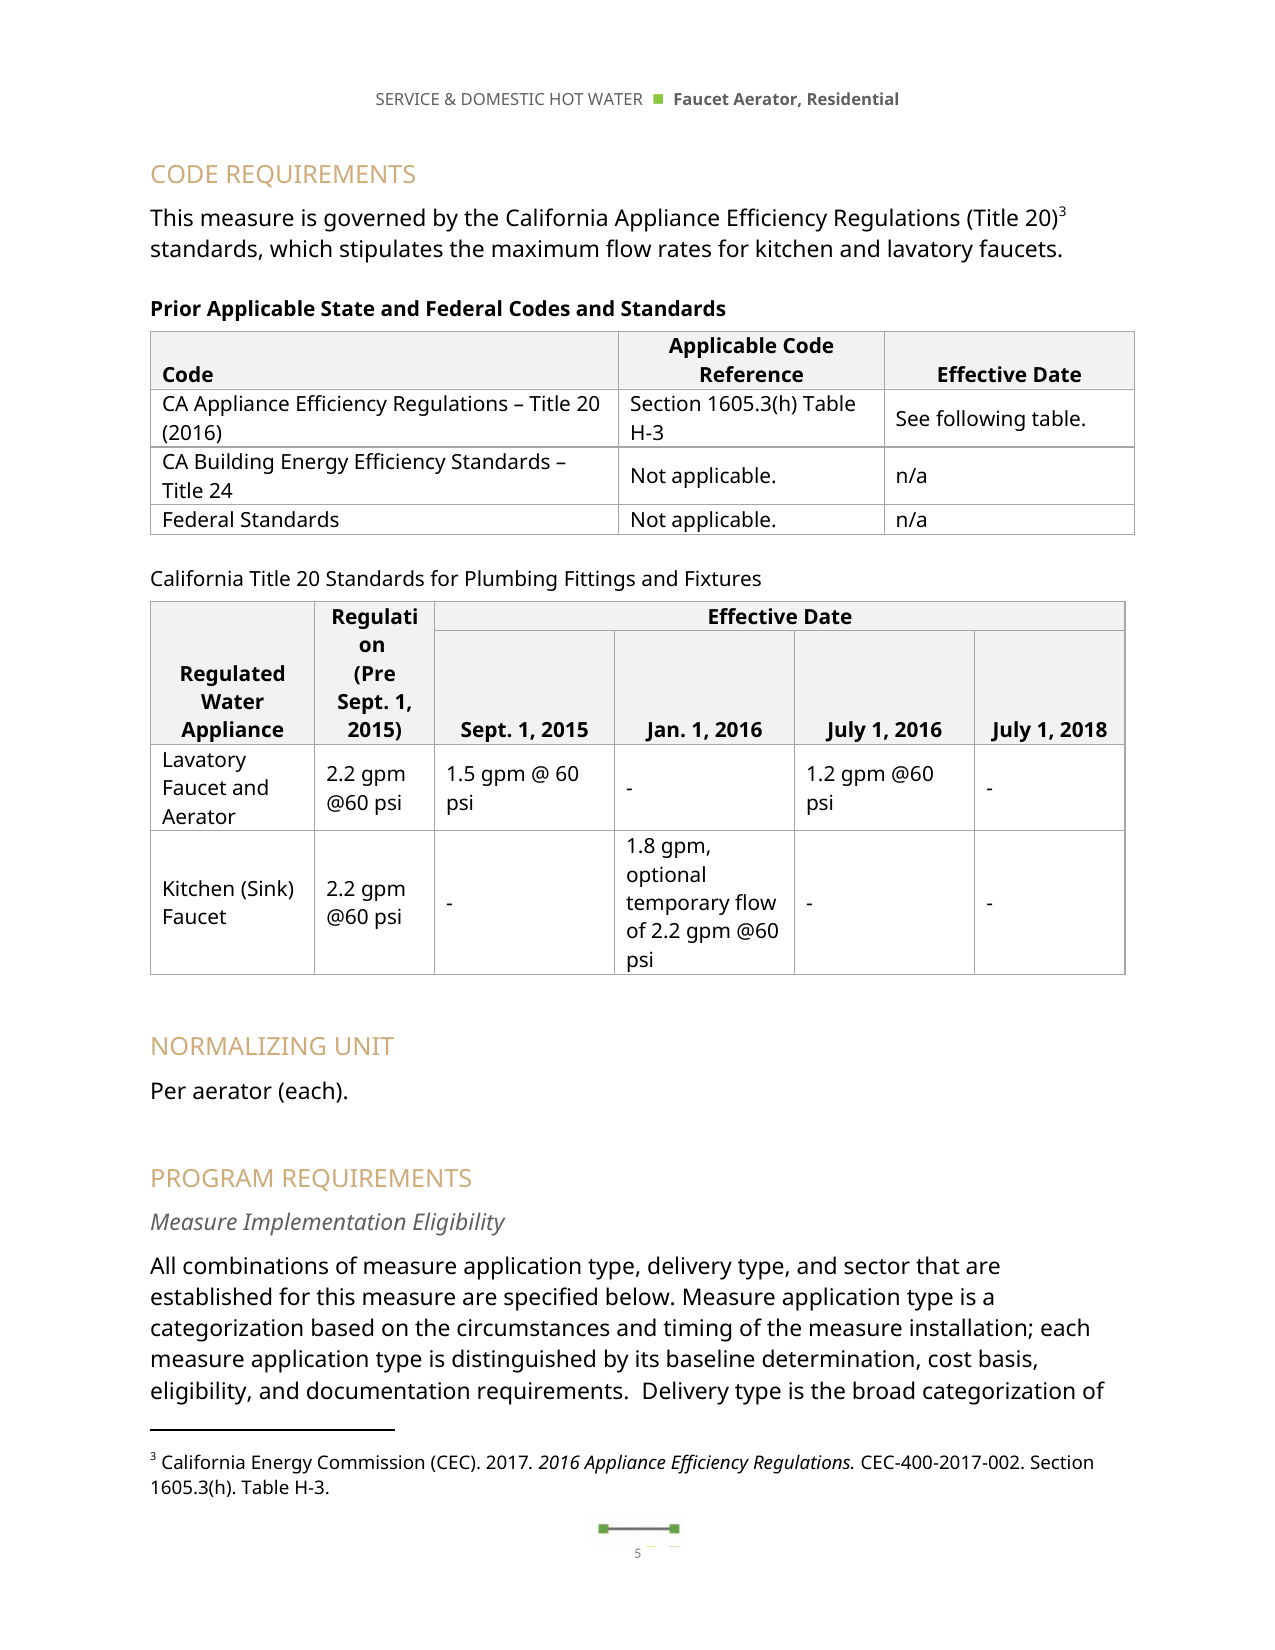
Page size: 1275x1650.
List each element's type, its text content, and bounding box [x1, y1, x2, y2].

subtitle Code Requirements [150, 158, 1125, 189]
picture [589, 1512, 684, 1547]
table_cell Lavatory Faucet and Aerator [151, 745, 314, 830]
table_cell 2.2 gpm @60 psi [315, 831, 434, 973]
table_cell CA Building Energy Efficiency Standards – Title 24 [151, 448, 618, 504]
table_cell n/a [885, 448, 1134, 504]
table_header Effective Date [885, 332, 1134, 388]
subtitle Normalizing Unit [150, 1031, 1125, 1062]
table_cell - [975, 831, 1124, 973]
table_header Regulation (Pre Sept. 1, 2015) [315, 602, 434, 744]
table_cell 1.2 gpm @60 psi [795, 745, 974, 830]
subtitle Measure Implementation Eligibility [150, 1206, 1125, 1237]
table_header Applicable Code Reference [619, 332, 884, 388]
table_cell Jan. 1, 2016 [615, 631, 794, 744]
table_cell See following table. [885, 390, 1134, 446]
table_cell - [615, 745, 794, 830]
subtitle Program Requirements [150, 1162, 1125, 1193]
table_cell 1.8 gpm, optional temporary flow of 2.2 gpm @60 psi [615, 831, 794, 973]
text Prior Applicable State and Federal Codes and Standards [150, 294, 1125, 322]
table_cell - [975, 745, 1124, 830]
text Per aerator (each). [150, 1074, 1125, 1106]
table_cell n/a [885, 505, 1134, 534]
table_cell - [795, 831, 974, 973]
table_cell Kitchen (Sink) Faucet [151, 831, 314, 973]
table_cell Sept. 1, 2015 [435, 631, 614, 744]
table_cell Not applicable. [619, 448, 884, 504]
table_cell CA Appliance Efficiency Regulations – Title 20 (2016) [151, 390, 618, 446]
table_header Code [151, 332, 618, 388]
table_header Regulated Water Appliance [151, 602, 314, 744]
table_cell 2.2 gpm @60 psi [315, 745, 434, 830]
table_header Effective Date [435, 602, 1124, 630]
table_cell July 1, 2018 [975, 631, 1124, 744]
text California Title 20 Standards for Plumbing Fittings and Fixtures [150, 564, 1125, 592]
text This measure is governed by the California Appliance Efficiency Regulations (Title 20) standards, which stipulates the maximum flow rates for kitchen and lavatory faucets. [150, 202, 1125, 264]
table_cell Federal Standards [151, 505, 618, 534]
table_cell Not applicable. [619, 505, 884, 534]
table_cell Section 1605.3(h) Table H-3 [619, 390, 884, 446]
table_cell July 1, 2016 [795, 631, 974, 744]
table_cell 1.5 gpm @ 60 psi [435, 745, 614, 830]
table_cell - [435, 831, 614, 973]
